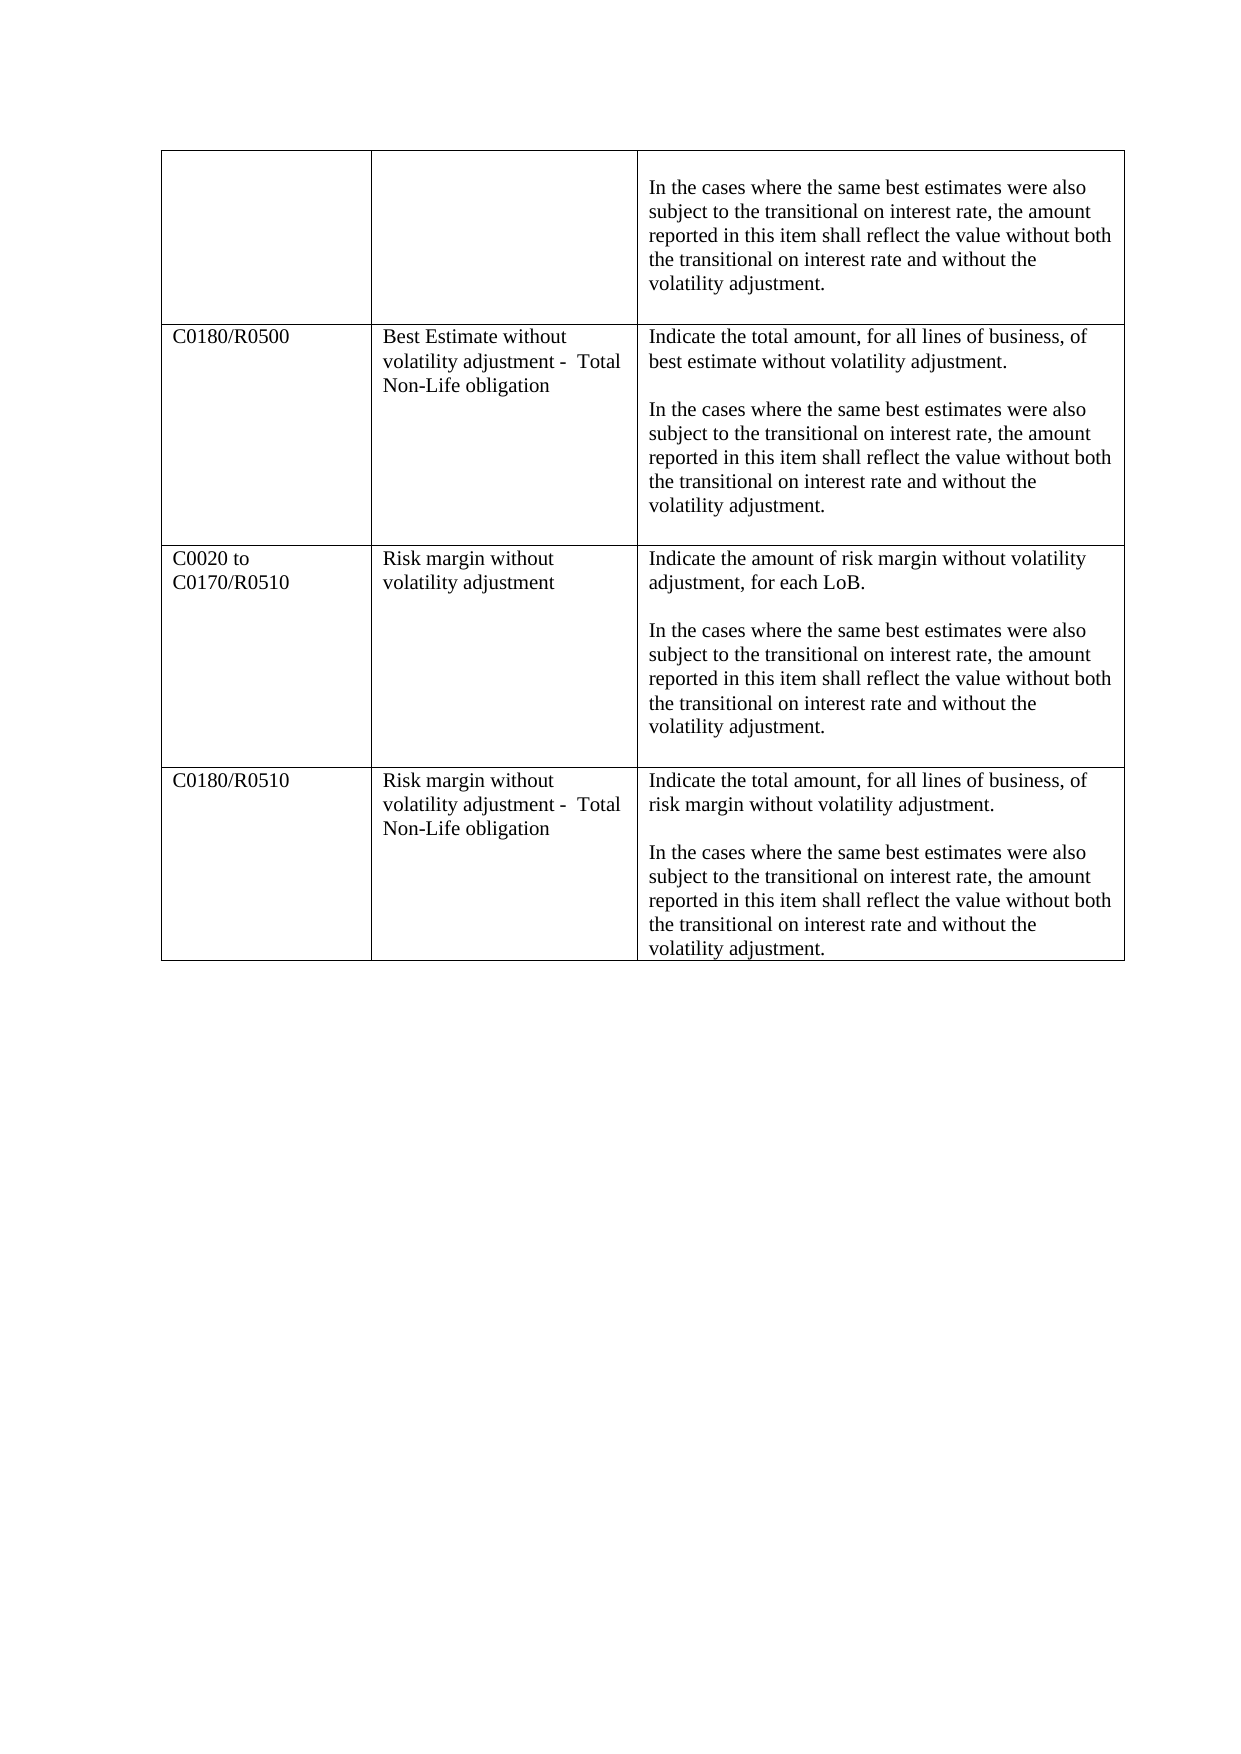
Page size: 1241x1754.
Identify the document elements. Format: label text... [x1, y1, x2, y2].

table_cell Indicate the total amount, for all lines of business, of best estimate without volatility adjustment. In the cases where the same best estimates were also subject to the transitional on interest rate, the amount reported in this item shall reflect the value without both the transitional on interest rate and without the volatility adjustment. [638, 325, 1124, 545]
table_cell Indicate the amount of risk margin without volatility adjustment, for each LoB. In the cases where the same best estimates were also subject to the transitional on interest rate, the amount reported in this item shall reflect the value without both the transitional on interest rate and without the volatility adjustment. [638, 546, 1124, 767]
table_cell Risk margin without volatility adjustment - Total Non-Life obligation [372, 768, 637, 960]
table_cell Best Estimate without volatility adjustment - Total Non-Life obligation [372, 325, 637, 545]
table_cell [372, 151, 637, 323]
table_cell Indicate the total amount, for all lines of business, of risk margin without volatility adjustment. In the cases where the same best estimates were also subject to the transitional on interest rate, the amount reported in this item shall reflect the value without both the transitional on interest rate and without the volatility adjustment. [638, 768, 1124, 960]
table_cell C0180/R0510 [162, 768, 371, 960]
table_cell C0020 to C0170/R0510 [162, 546, 371, 767]
table_cell Risk margin without volatility adjustment [372, 546, 637, 767]
table_cell C0180/R0500 [162, 325, 371, 545]
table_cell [638, 151, 1124, 323]
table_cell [162, 151, 371, 323]
